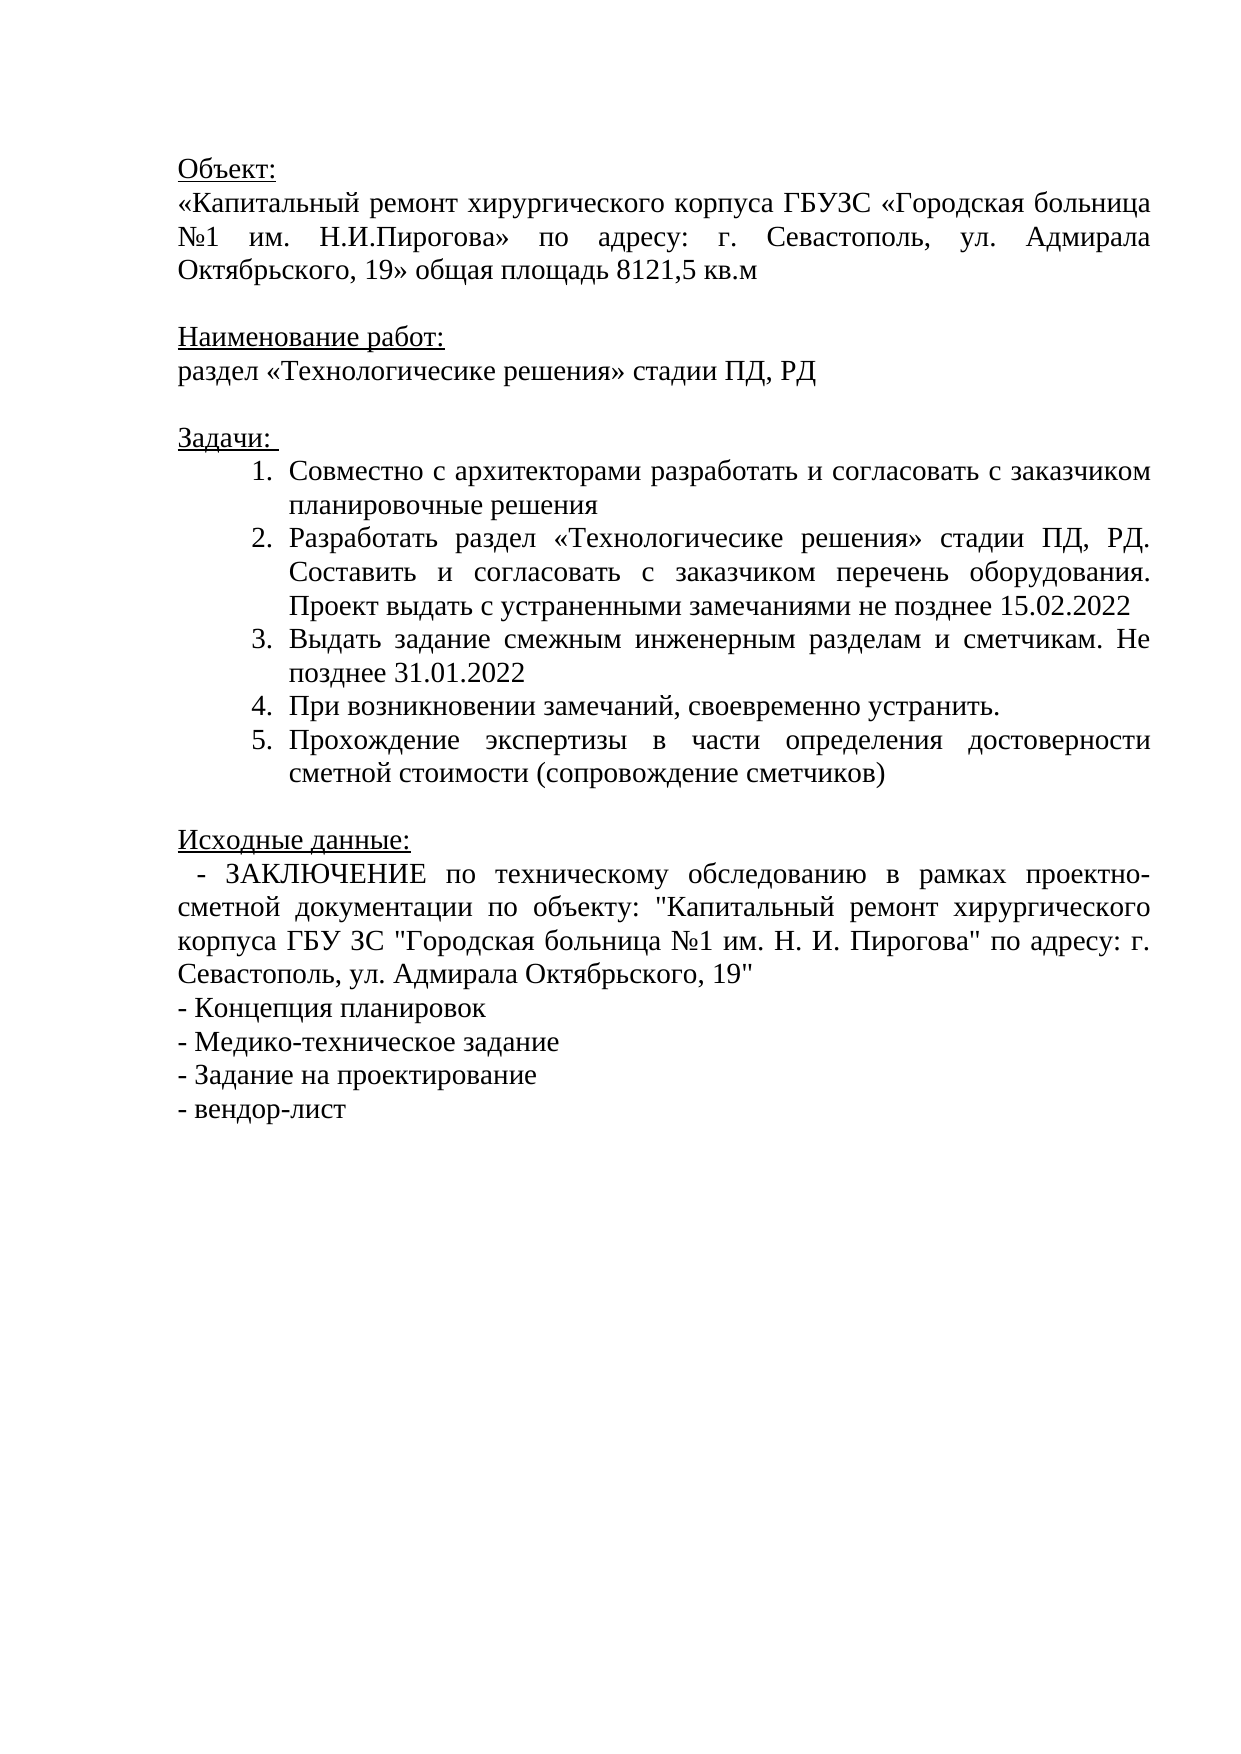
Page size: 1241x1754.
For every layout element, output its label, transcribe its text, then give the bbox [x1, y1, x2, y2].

list Выдать задание смежным инженерным разделам и сметчикам. Не позднее 31.01.2022 [251, 621, 1152, 688]
text Наименование работ: [177, 319, 1152, 353]
list Совместно с архитекторами разработать и согласовать с заказчиком планировочные решения [251, 453, 1152, 521]
text - Задание на проектирование [177, 1057, 1152, 1091]
list Прохождение экспертизы в части определения достоверности сметной стоимости (сопровождение сметчиков) [251, 722, 1152, 789]
text Объект: [177, 152, 1152, 185]
text - ЗАКЛЮЧЕНИЕ по техническому обследованию в рамках проектно-сметной документации по объекту: "Капитальный ремонт хирургического корпуса ГБУ ЗС "Городская больница №1 им. Н. И. Пирогова" по адресу: г. Севастополь, ул. Адмирала Октябрьского, 19" [177, 856, 1152, 990]
text Задачи: [177, 420, 1152, 453]
text «Капитальный ремонт хирургического корпуса ГБУЗС «Городская больница №1 им. Н.И.Пирогова» по адресу: г. Севастополь, ул. Адмирала Октябрьского, 19» общая площадь 8121,5 кв.м [177, 185, 1152, 286]
text Исходные данные: [177, 822, 1152, 856]
list Разработать раздел «Технологичесике решения» стадии ПД, РД. Составить и согласовать с заказчиком перечень оборудования. Проект выдать с устраненными замечаниями не позднее 15.02.2022 [251, 521, 1152, 621]
text раздел «Технологичесике решения» стадии ПД, РД [177, 353, 1152, 386]
text - вендор-лист [177, 1091, 1152, 1124]
text - Концепция планировок [177, 990, 1152, 1024]
list При возникновении замечаний, своевременно устранить. [251, 688, 1152, 722]
text - Медико-техническое задание [177, 1024, 1152, 1057]
